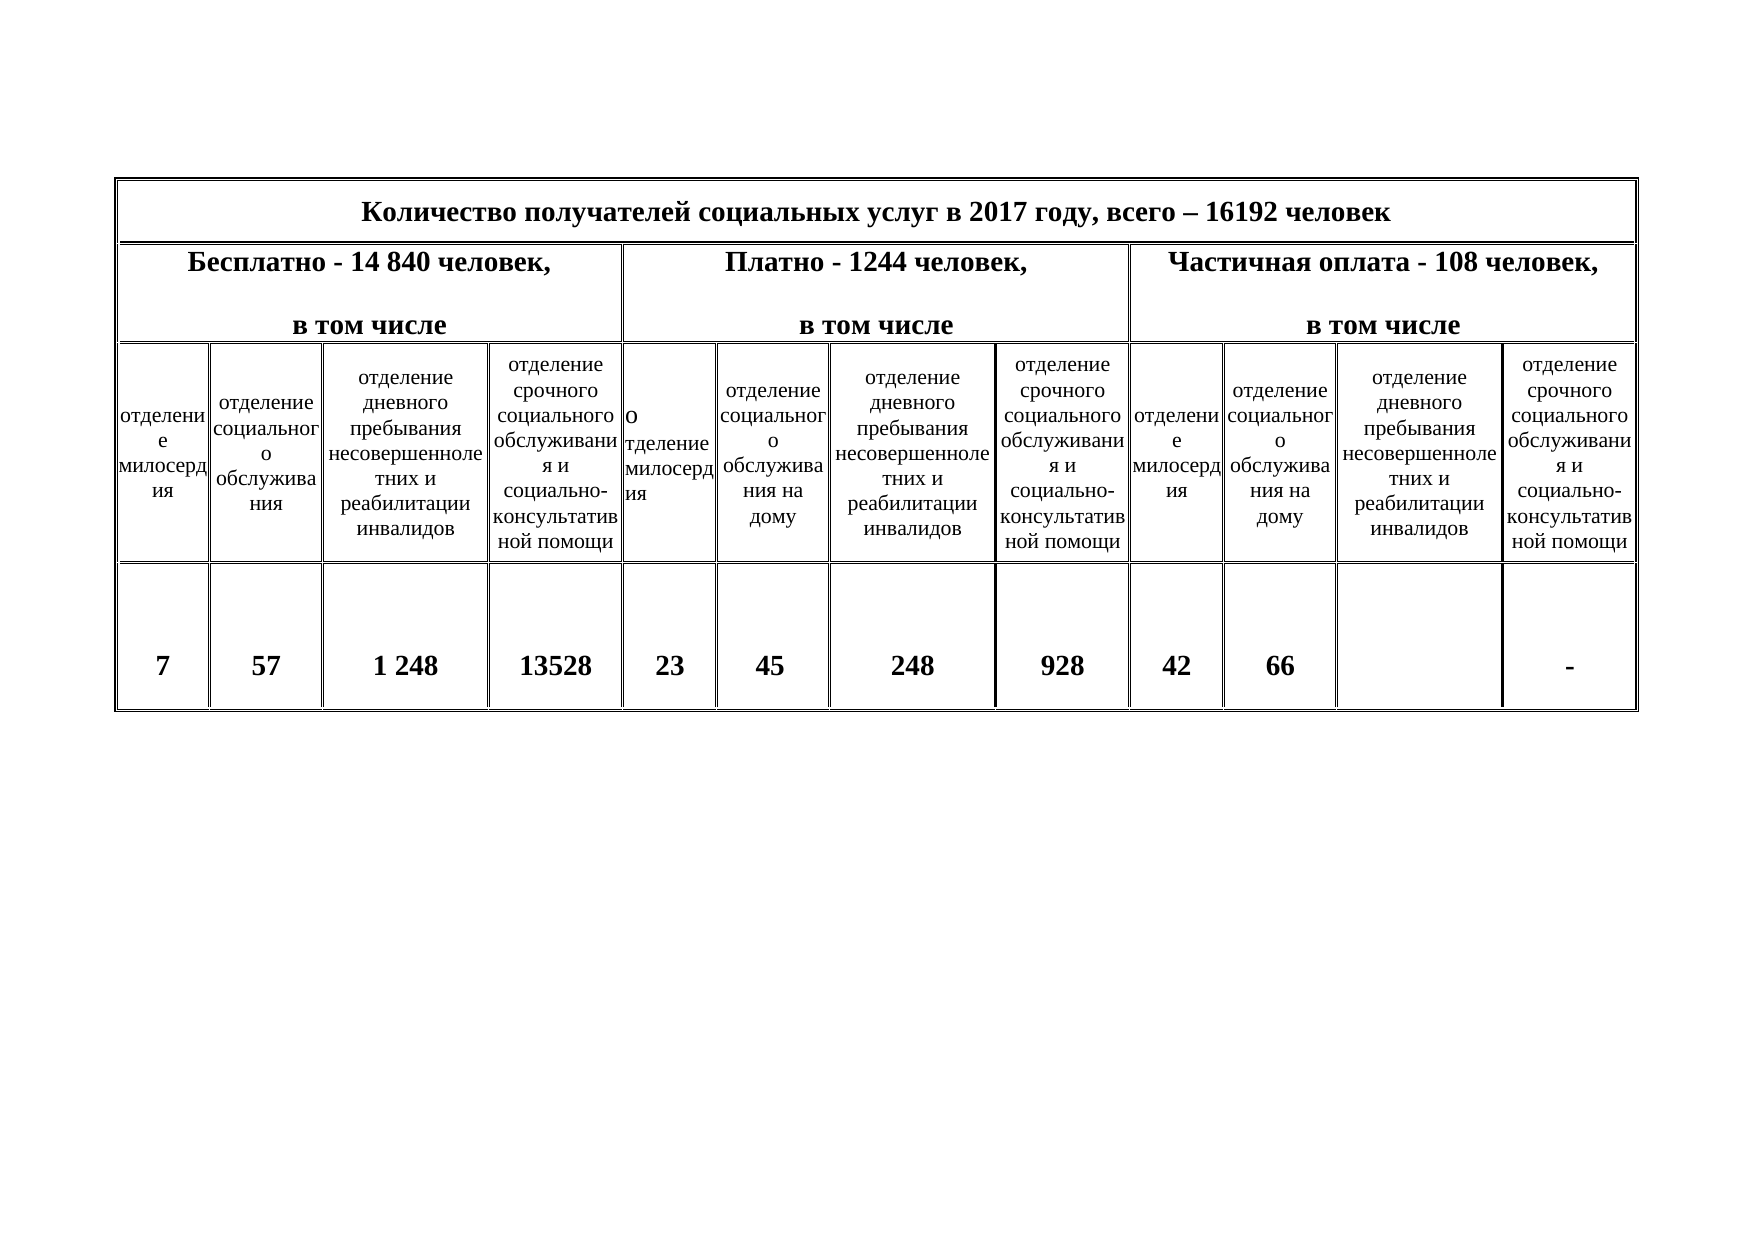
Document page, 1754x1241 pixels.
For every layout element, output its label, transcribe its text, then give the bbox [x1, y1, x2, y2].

table_cell отделение срочного социального обслуживания и социально-консультативной помощи [1502, 341, 1637, 561]
table_cell Частичная оплата - 108 человек, в том числе [1131, 241, 1636, 341]
table_cell 928 [995, 564, 1129, 708]
table_cell отделение социального обслуживания на дому [718, 344, 828, 561]
table_cell 7 [116, 561, 209, 708]
table_cell - [1502, 561, 1637, 708]
table_cell Бесплатно - 14 840 человек, в том числе [118, 241, 621, 341]
table_cell [1337, 564, 1502, 708]
table_cell отделение дневного пребывания несовершеннолетних и реабилитации инвалидов [324, 344, 487, 561]
table_cell отделение милосердия [624, 344, 715, 561]
table_cell отделение срочного социального обслуживания и социально-консультативной помощи [490, 344, 621, 561]
table_cell отделение дневного пребывания несовершеннолетних и реабилитации инвалидов [1338, 344, 1501, 561]
table_cell 248 [830, 564, 995, 708]
table_cell отделение срочного социального обслуживания и социально-консультативной помощи [997, 344, 1128, 561]
table_cell 42 [1130, 564, 1223, 708]
table_cell 66 [1224, 564, 1337, 708]
table_cell 57 [210, 564, 323, 708]
table_cell 13528 [489, 564, 623, 708]
table_cell отделение социального обслуживания на дому [1225, 344, 1335, 561]
table_cell 45 [717, 564, 829, 708]
table_cell 23 [623, 564, 717, 708]
table_cell отделение социального обслуживания [211, 344, 321, 561]
table_cell отделение милосердия [1131, 344, 1222, 561]
table_cell 1 248 [323, 564, 488, 708]
table_header Количество получателей социальных услуг в 2017 году, всего – 16192 человек [118, 181, 1635, 241]
table_cell отделение дневного пребывания несовершеннолетних и реабилитации инвалидов [831, 344, 994, 561]
table_cell отделение милосердия [116, 341, 209, 561]
table_cell Платно - 1244 человек, в том числе [624, 245, 1128, 341]
